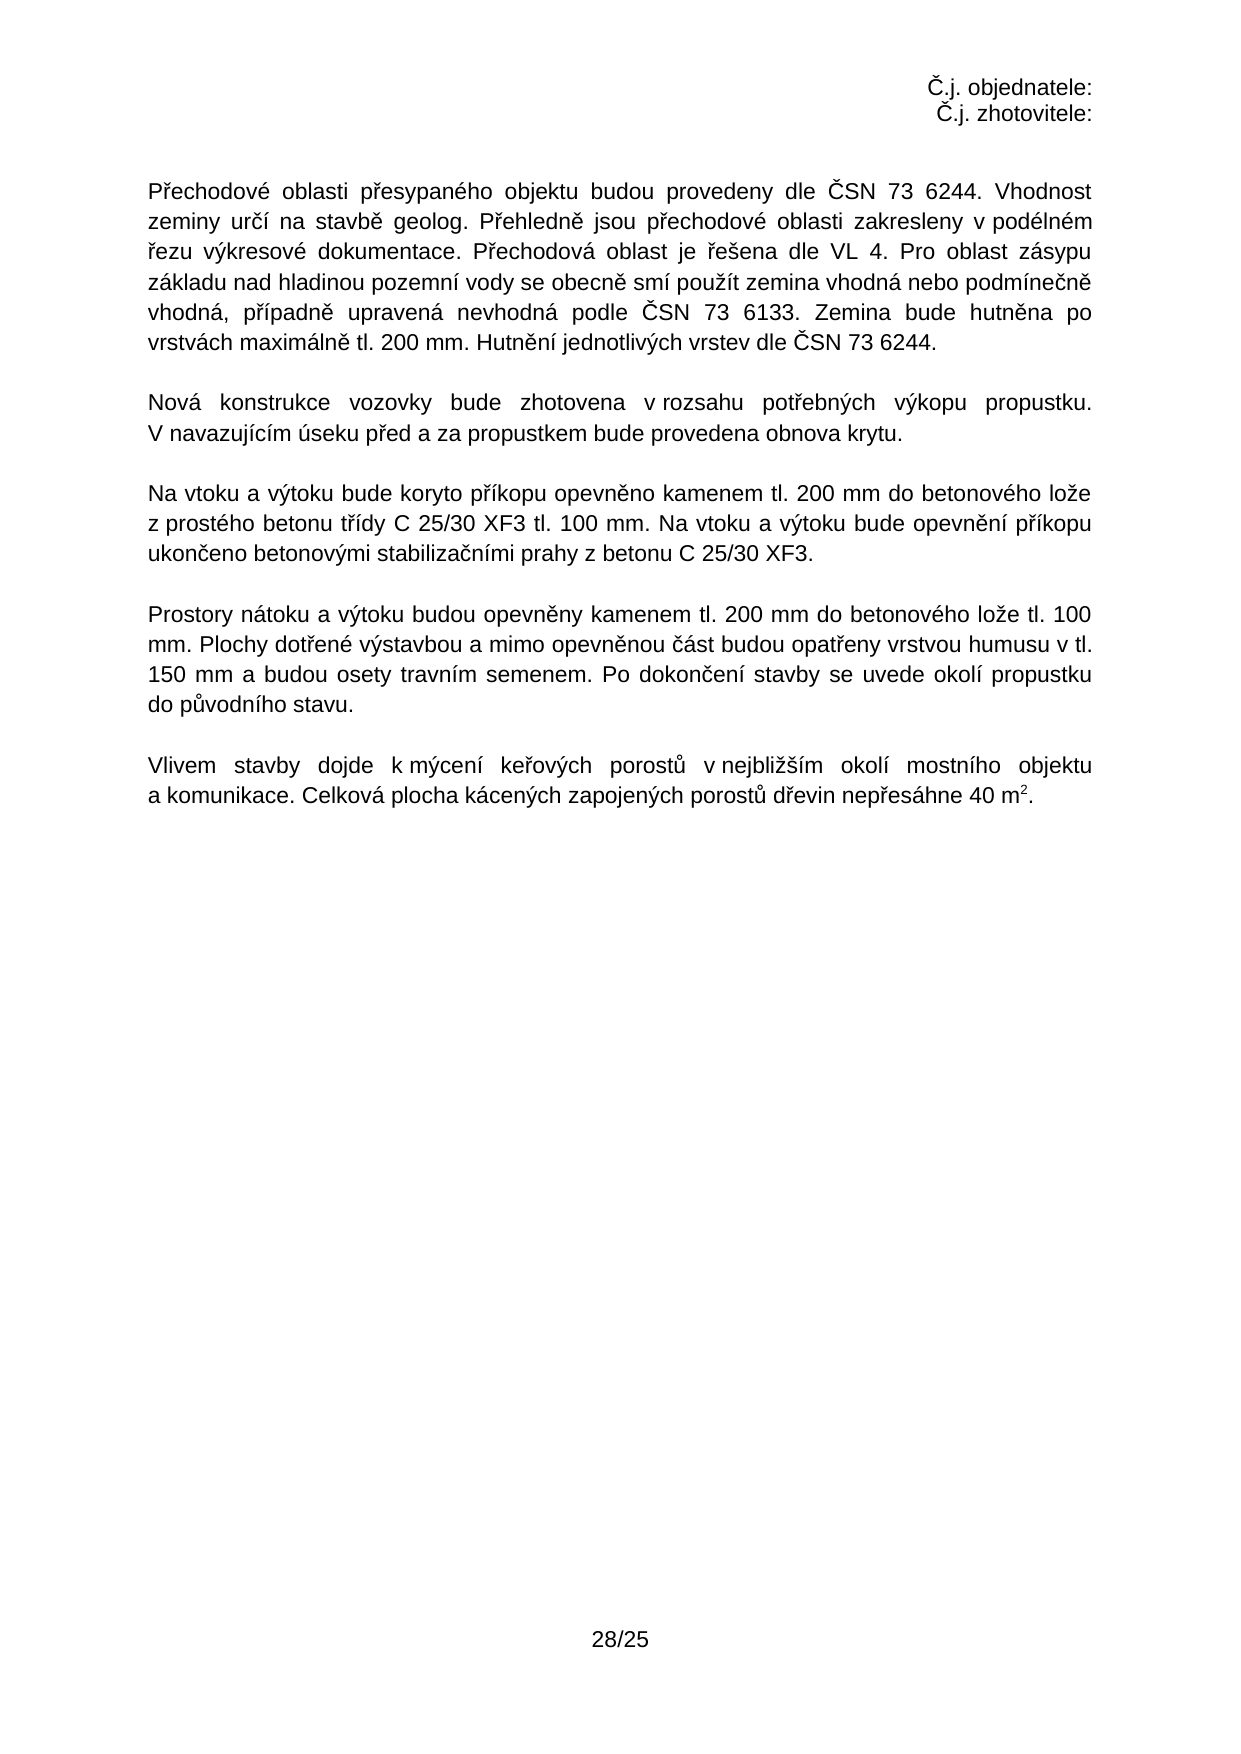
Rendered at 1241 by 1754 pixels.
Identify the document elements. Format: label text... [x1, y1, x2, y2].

text Vlivem stavby dojde k mýcení keřových porostů v nejbližším okolí mostního objektu a komunikace. Celková plocha kácených zapojených porostů dřevin nepřesáhne 40 m2. [148, 752, 1093, 808]
text Prostory nátoku a výtoku budou opevněny kamenem tl. 200 mm do betonového lože tl. 100 mm. Plochy dotřené výstavbou a mimo opevněnou část budou opatřeny vrstvou humusu v tl. 150 mm a budou osety travním semenem. Po dokončení stavby se uvede okolí propustku do původního stavu. [148, 601, 1093, 718]
text Nová konstrukce vozovky bude zhotovena v rozsahu potřebných výkopu propustku. V navazujícím úseku před a za propustkem bude provedena obnova krytu. [148, 389, 1093, 446]
text Přechodové oblasti přesypaného objektu budou provedeny dle ČSN 73 6244. Vhodnost zeminy určí na stavbě geolog. Přehledně jsou přechodové oblasti zakresleny v podélném řezu výkresové dokumentace. Přechodová oblast je řešena dle VL 4. Pro oblast zásypu základu nad hladinou pozemní vody se obecně smí použít zemina vhodná nebo podmínečně vhodná, případně upravená nevhodná podle ČSN 73 6133. Zemina bude hutněna po vrstvách maximálně tl. 200 mm. Hutnění jednotlivých vrstev dle ČSN 73 6244. [148, 178, 1093, 355]
text Na vtoku a výtoku bude koryto příkopu opevněno kamenem tl. 200 mm do betonového lože z prostého betonu třídy C 25/30 XF3 tl. 100 mm. Na vtoku a výtoku bude opevnění příkopu ukončeno betonovými stabilizačními prahy z betonu C 25/30 XF3. [148, 480, 1093, 567]
